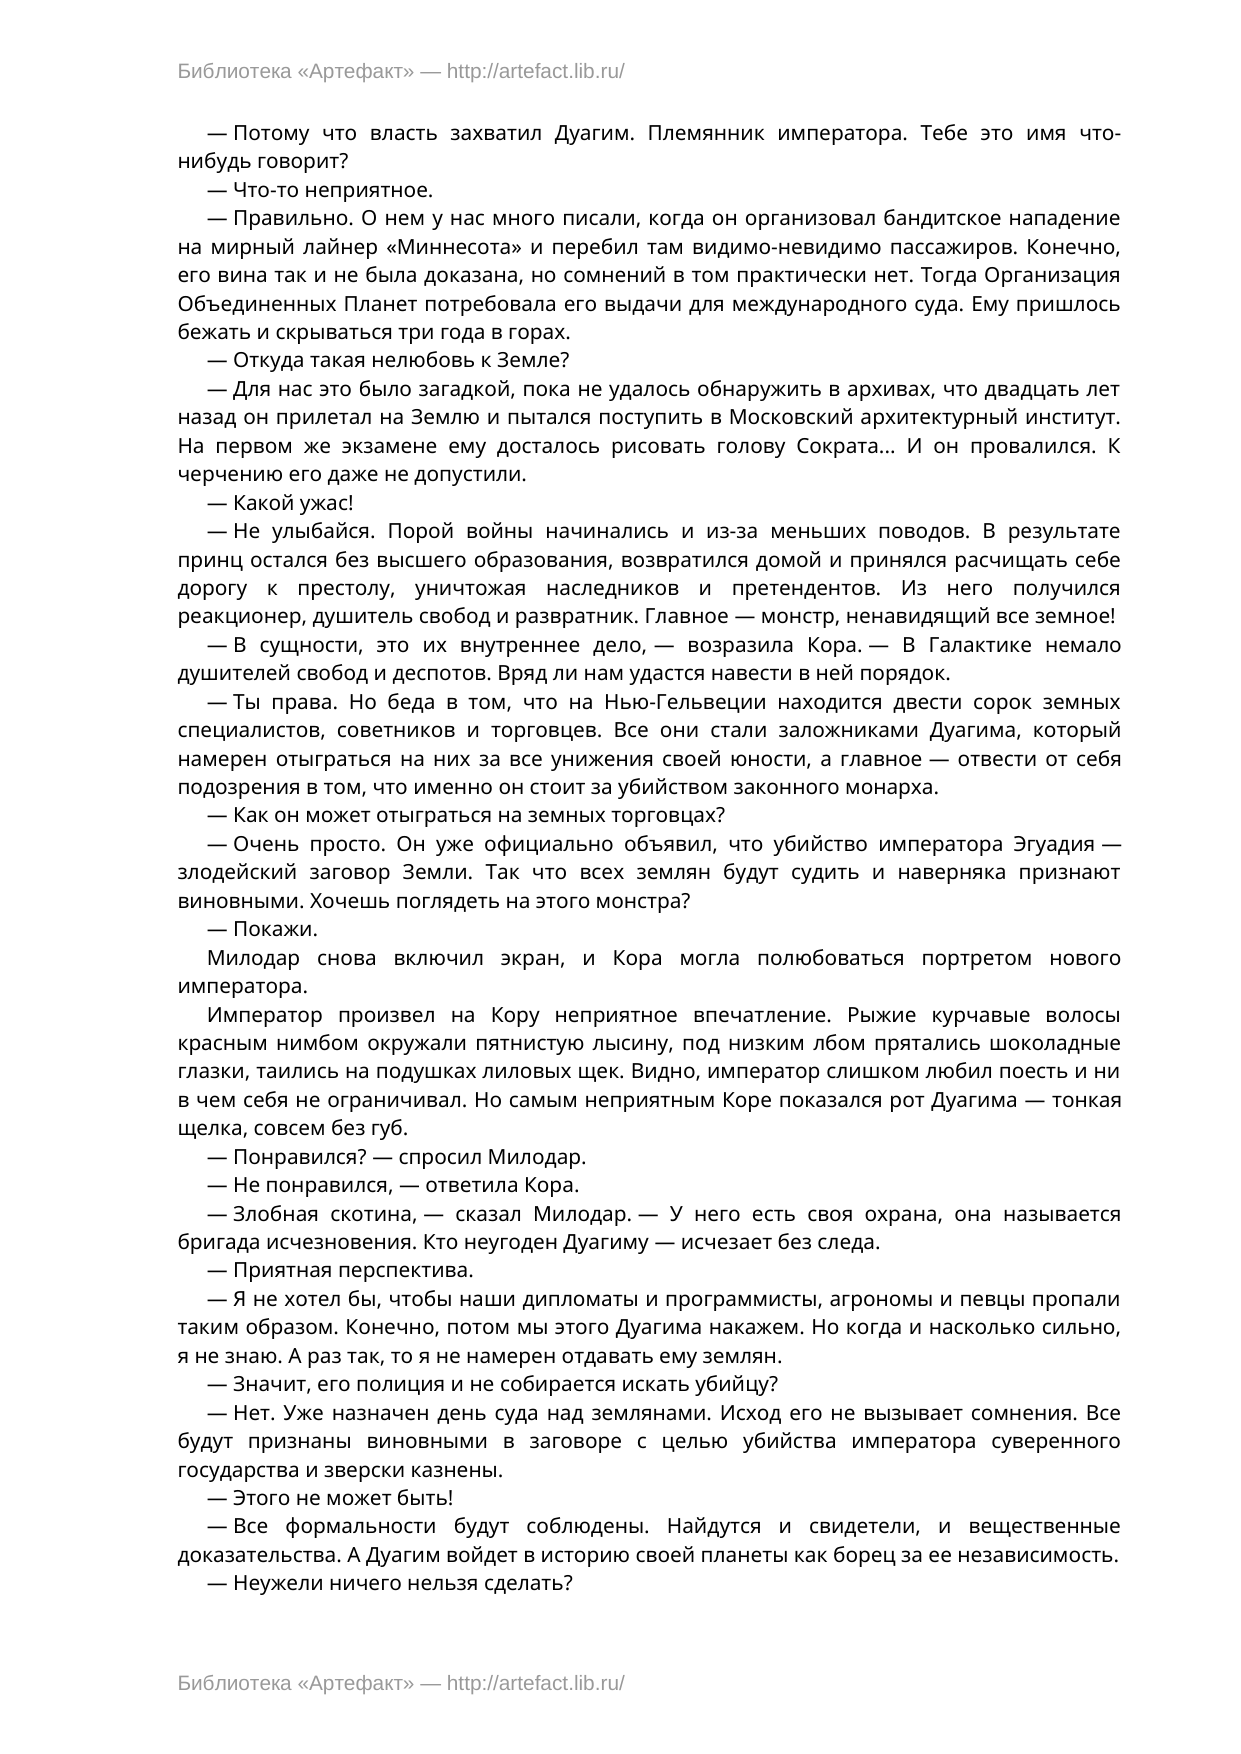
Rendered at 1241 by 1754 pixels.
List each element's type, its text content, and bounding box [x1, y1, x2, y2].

text — Откуда такая нелюбовь к Земле? [177, 346, 1122, 374]
text — Неужели ничего нельзя сделать? [177, 1568, 1122, 1597]
text — Что-то неприятное. [177, 175, 1122, 203]
text — Ты права. Но беда в том, что на Нью-Гельвеции находится двести сорок земных специалистов, советников и торговцев. Все они стали заложниками Дуагима, который намерен отыграться на них за все унижения своей юности, а главное — отвести от себя подозрения в том, что именно он стоит за убийством законного монарха. [177, 687, 1122, 801]
text — Все формальности будут соблюдены. Найдутся и свидетели, и вещественные доказательства. А Дуагим войдет в историю своей планеты как борец за ее независимость. [177, 1512, 1122, 1568]
text — Понравился? — спросил Милодар. [177, 1142, 1122, 1170]
text — В сущности, это их внутреннее дело, — возразила Кора. — В Галактике немало душителей свобод и деспотов. Вряд ли нам удастся навести в ней порядок. [177, 630, 1122, 687]
text — Покажи. [177, 914, 1122, 943]
text — Злобная скотина, — сказал Милодар. — У него есть своя охрана, она называется бригада исчезновения. Кто неугоден Дуагиму — исчезает без следа. [177, 1199, 1122, 1256]
text — Для нас это было загадкой, пока не удалось обнаружить в архивах, что двадцать лет назад он прилетал на Землю и пытался поступить в Московский архитектурный институт. На первом же экзамене ему досталось рисовать голову Сократа... И он провалился. К черчению его даже не допустили. [177, 374, 1122, 488]
text — Потому что власть захватил Дуагим. Племянник императора. Тебе это имя что-нибудь говорит? [177, 118, 1122, 175]
text — Приятная перспектива. [177, 1256, 1122, 1284]
text — Я не хотел бы, чтобы наши дипломаты и программисты, агрономы и певцы пропали таким образом. Конечно, потом мы этого Дуагима накажем. Но когда и насколько сильно, я не знаю. А раз так, то я не намерен отдавать ему землян. [177, 1284, 1122, 1369]
text Милодар снова включил экран, и Кора могла полюбоваться портретом нового императора. [177, 943, 1122, 1000]
text — Правильно. О нем у нас много писали, когда он организовал бандитское нападение на мирный лайнер «Миннесота» и перебил там видимо-невидимо пассажиров. Конечно, его вина так и не была доказана, но сомнений в том практически нет. Тогда Организация Объединенных Планет потребовала его выдачи для международного суда. Ему пришлось бежать и скрываться три года в горах. [177, 203, 1122, 346]
text — Нет. Уже назначен день суда над землянами. Исход его не вызывает сомнения. Все будут признаны виновными в заговоре с целью убийства императора суверенного государства и зверски казнены. [177, 1398, 1122, 1483]
text — Значит, его полиция и не собирается искать убийцу? [177, 1369, 1122, 1398]
text — Не улыбайся. Порой войны начинались и из-за меньших поводов. В результате принц остался без высшего образования, возвратился домой и принялся расчищать себе дорогу к престолу, уничтожая наследников и претендентов. Из него получился реакционер, душитель свобод и развратник. Главное — монстр, ненавидящий все земное! [177, 516, 1122, 630]
text — Этого не может быть! [177, 1483, 1122, 1512]
text — Какой ужас! [177, 488, 1122, 516]
text Император произвел на Кору неприятное впечатление. Рыжие курчавые волосы красным нимбом окружали пятнистую лысину, под низким лбом прятались шоколадные глазки, таились на подушках лиловых щек. Видно, император слишком любил поесть и ни в чем себя не ограничивал. Но самым неприятным Коре показался рот Дуагима — тонкая щелка, совсем без губ. [177, 1000, 1122, 1142]
text — Как он может отыграться на земных торговцах? [177, 801, 1122, 829]
text — Не понравился, — ответила Кора. [177, 1170, 1122, 1199]
text — Очень просто. Он уже официально объявил, что убийство императора Эгуадия — злодейский заговор Земли. Так что всех землян будут судить и наверняка признают виновными. Хочешь поглядеть на этого монстра? [177, 829, 1122, 914]
